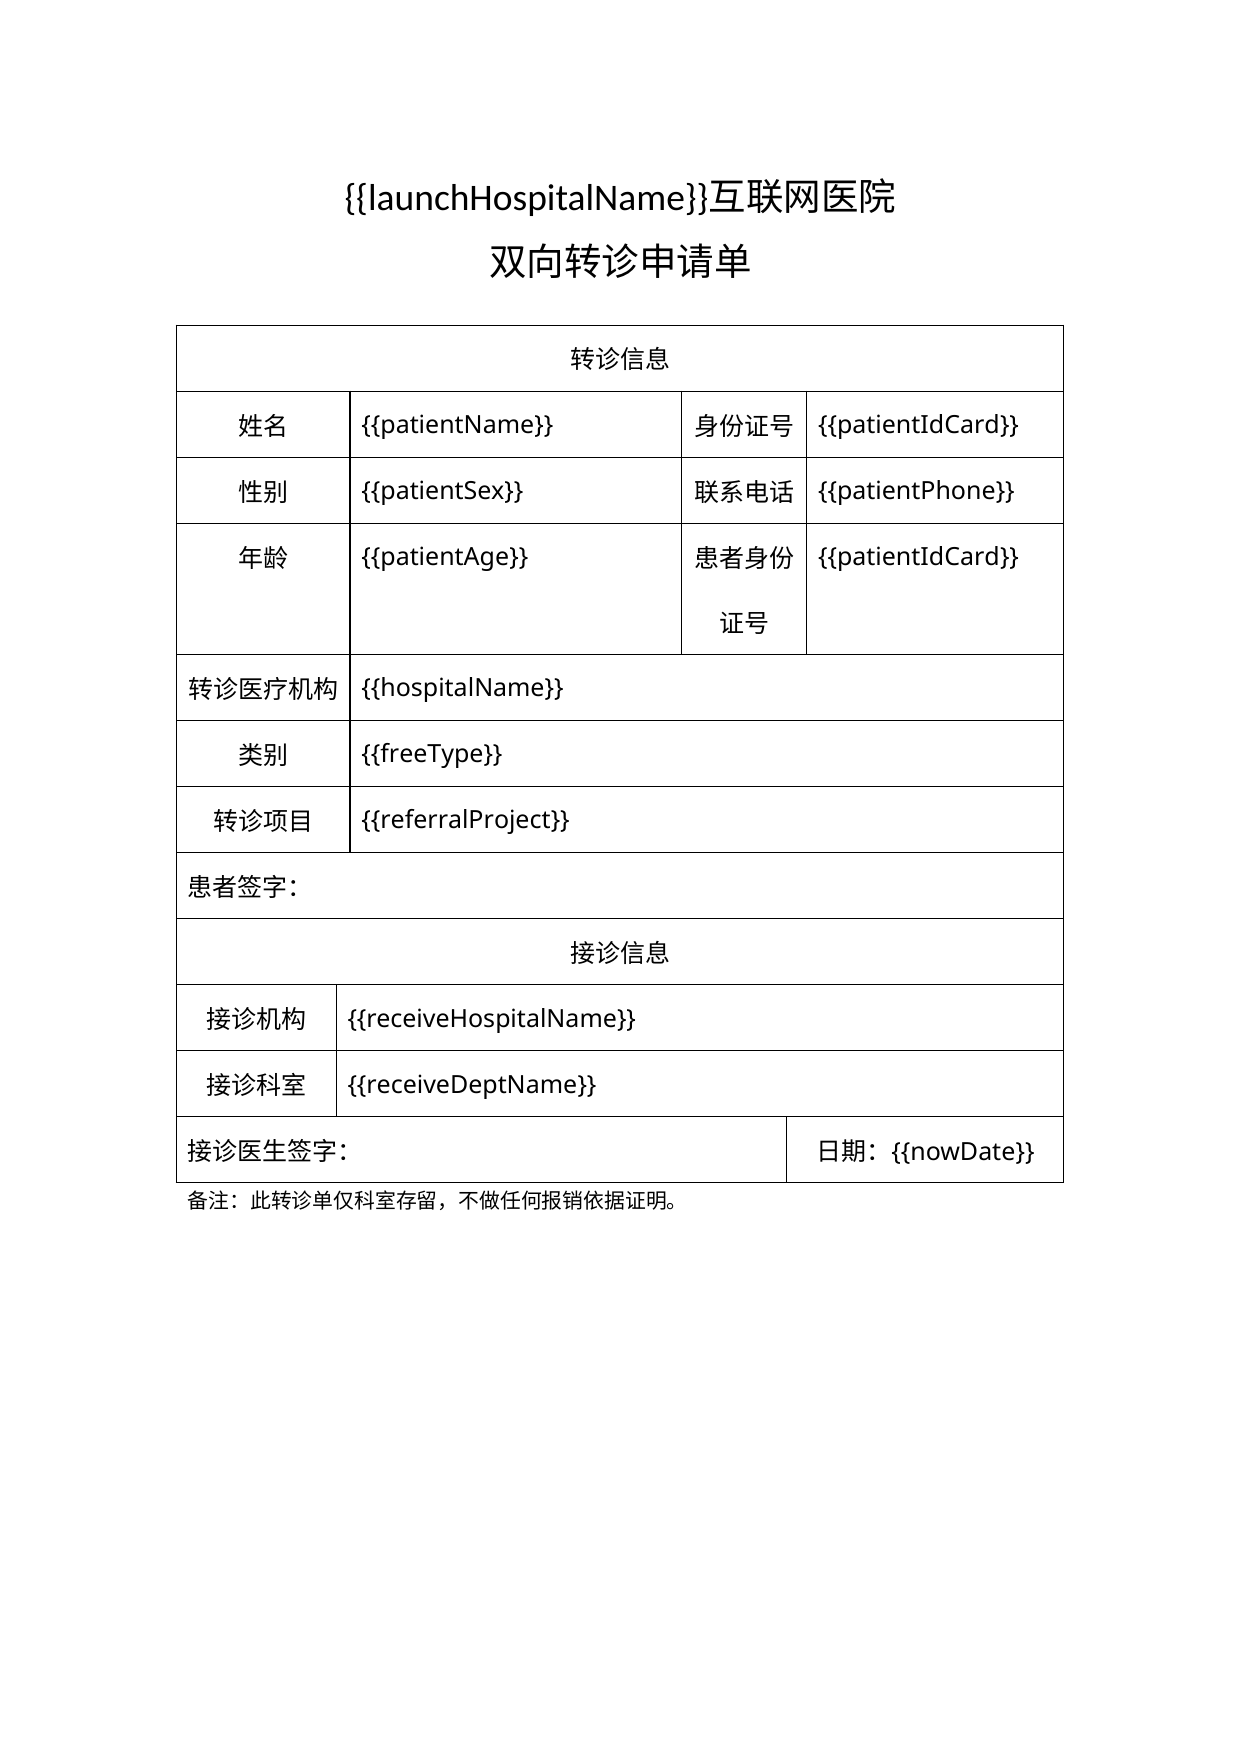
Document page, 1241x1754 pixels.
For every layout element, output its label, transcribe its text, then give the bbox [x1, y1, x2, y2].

table_cell 年龄 [177, 524, 349, 654]
table_cell 转诊项目 [177, 787, 349, 852]
table_cell 身份证号 [682, 392, 806, 457]
table_cell 性别 [177, 458, 349, 523]
table_cell {{patientIdCard}} [807, 524, 1063, 654]
table_cell 姓名 [177, 392, 349, 457]
table_cell 类别 [177, 721, 349, 786]
table_cell 日期：{{nowDate}} [787, 1117, 1063, 1182]
table_cell {{patientAge}} [351, 524, 681, 654]
table_cell 患者身份证号 [682, 524, 806, 654]
text 双向转诊申请单 [187, 227, 1053, 292]
text 备注：此转诊单仅科室存留，不做任何报销依据证明。 [187, 1183, 1053, 1248]
table_cell {{patientName}} [351, 392, 681, 457]
table_cell 联系电话 [682, 458, 806, 523]
table_cell {{patientSex}} [351, 458, 681, 523]
table_cell 接诊机构 [177, 985, 336, 1050]
table_cell 转诊医疗机构 [177, 655, 349, 720]
text {{launchHospitalName}}互联网医院 [187, 162, 1053, 227]
table_cell {{receiveHospitalName}} [337, 985, 1063, 1050]
table_cell 接诊医生签字： [177, 1117, 786, 1182]
